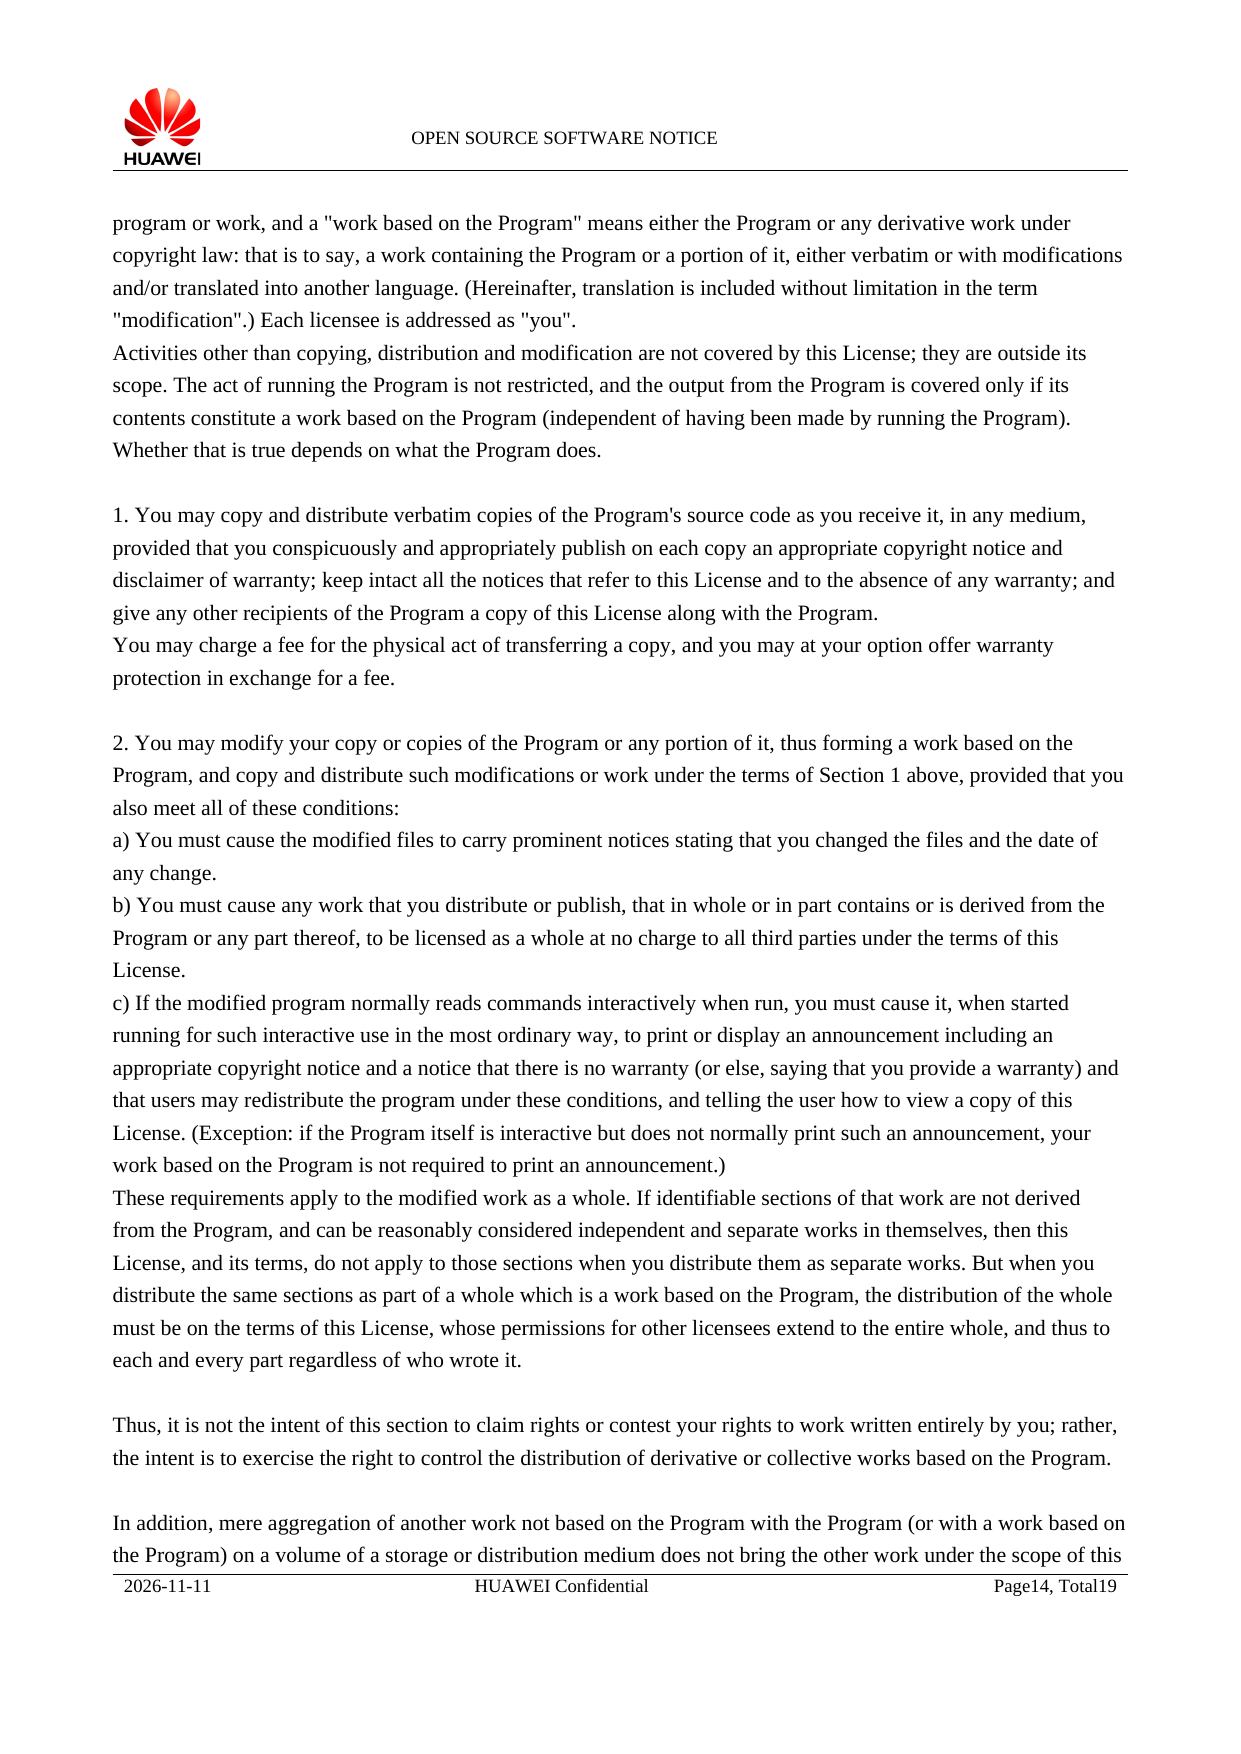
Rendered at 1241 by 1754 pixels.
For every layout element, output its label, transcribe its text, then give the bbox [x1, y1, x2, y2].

picture [124, 88, 201, 165]
